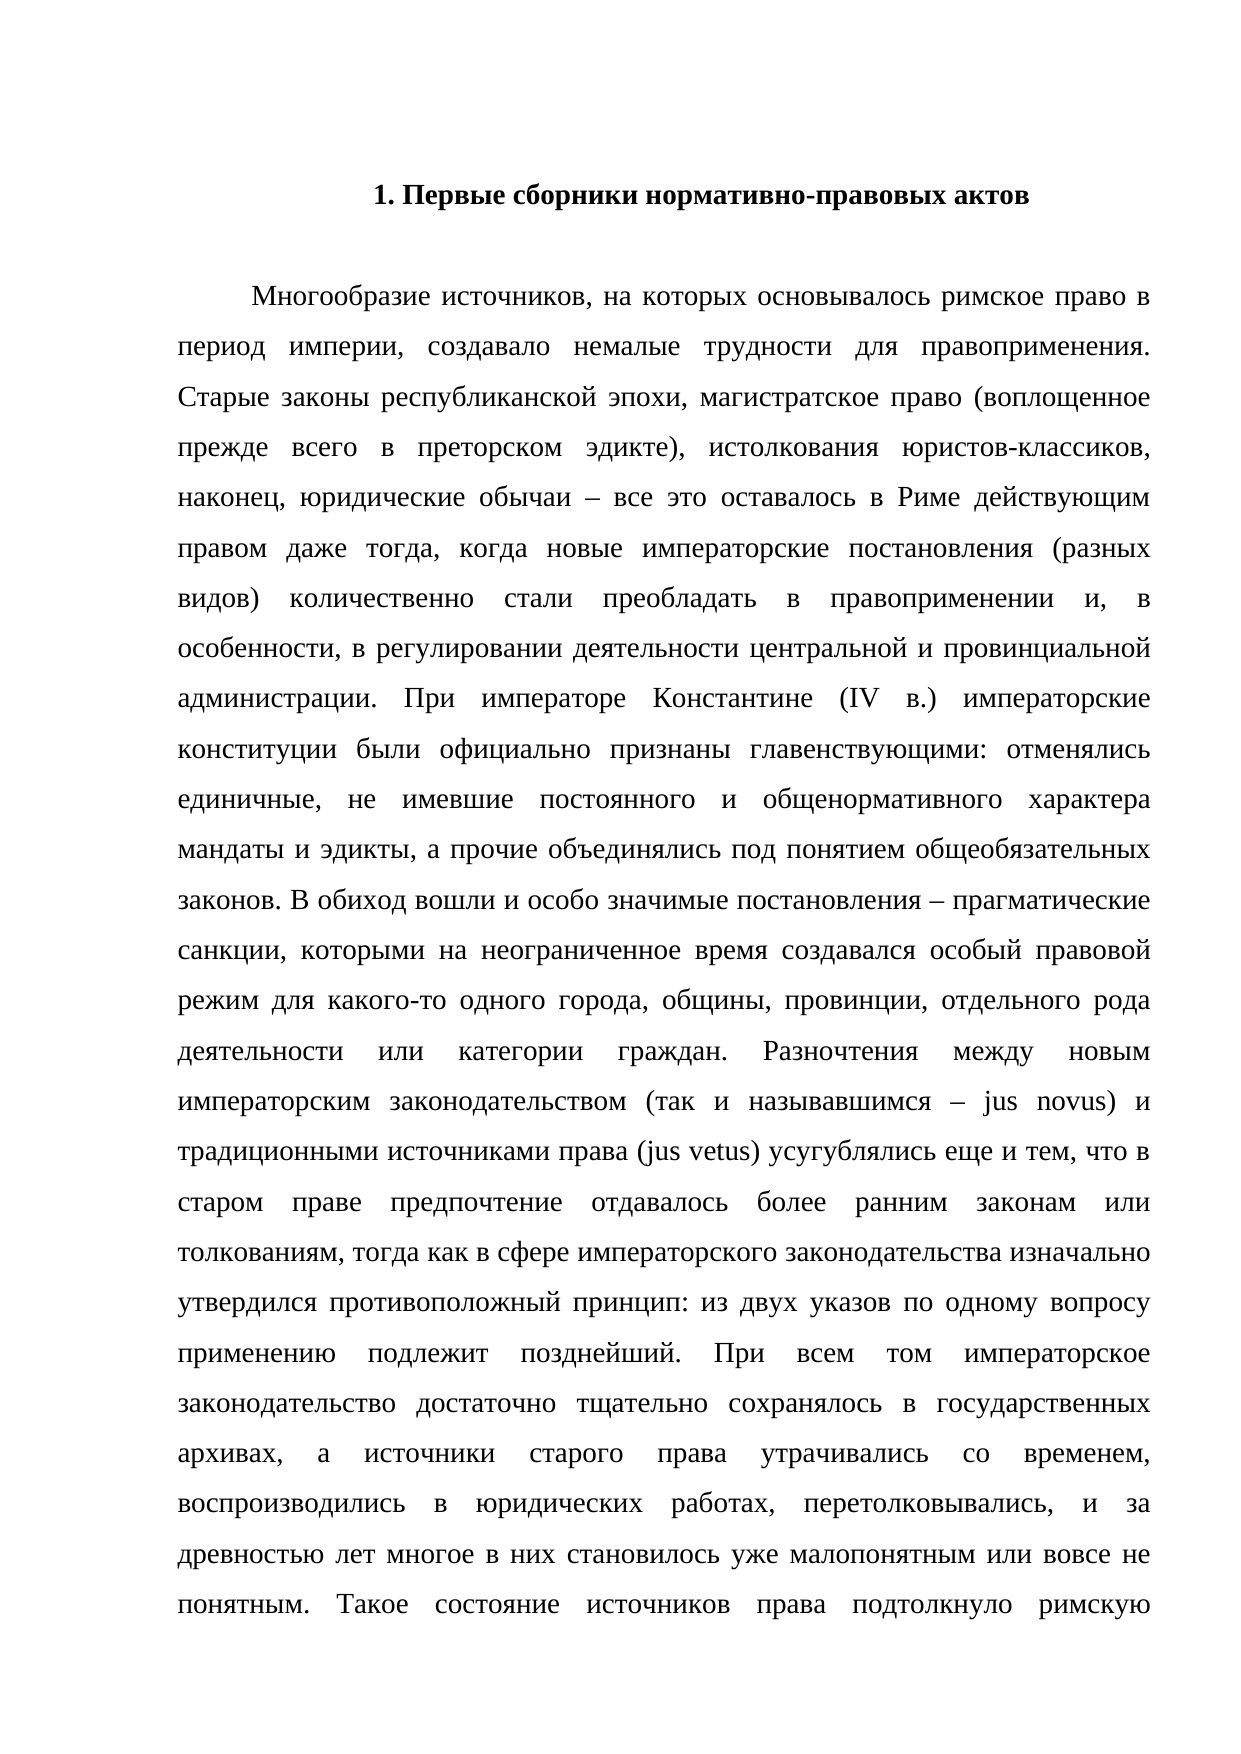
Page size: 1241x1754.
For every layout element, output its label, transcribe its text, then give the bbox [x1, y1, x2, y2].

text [177, 278, 1152, 1620]
text 1. Первые сборники нормативно-правовых актов [177, 177, 1152, 211]
